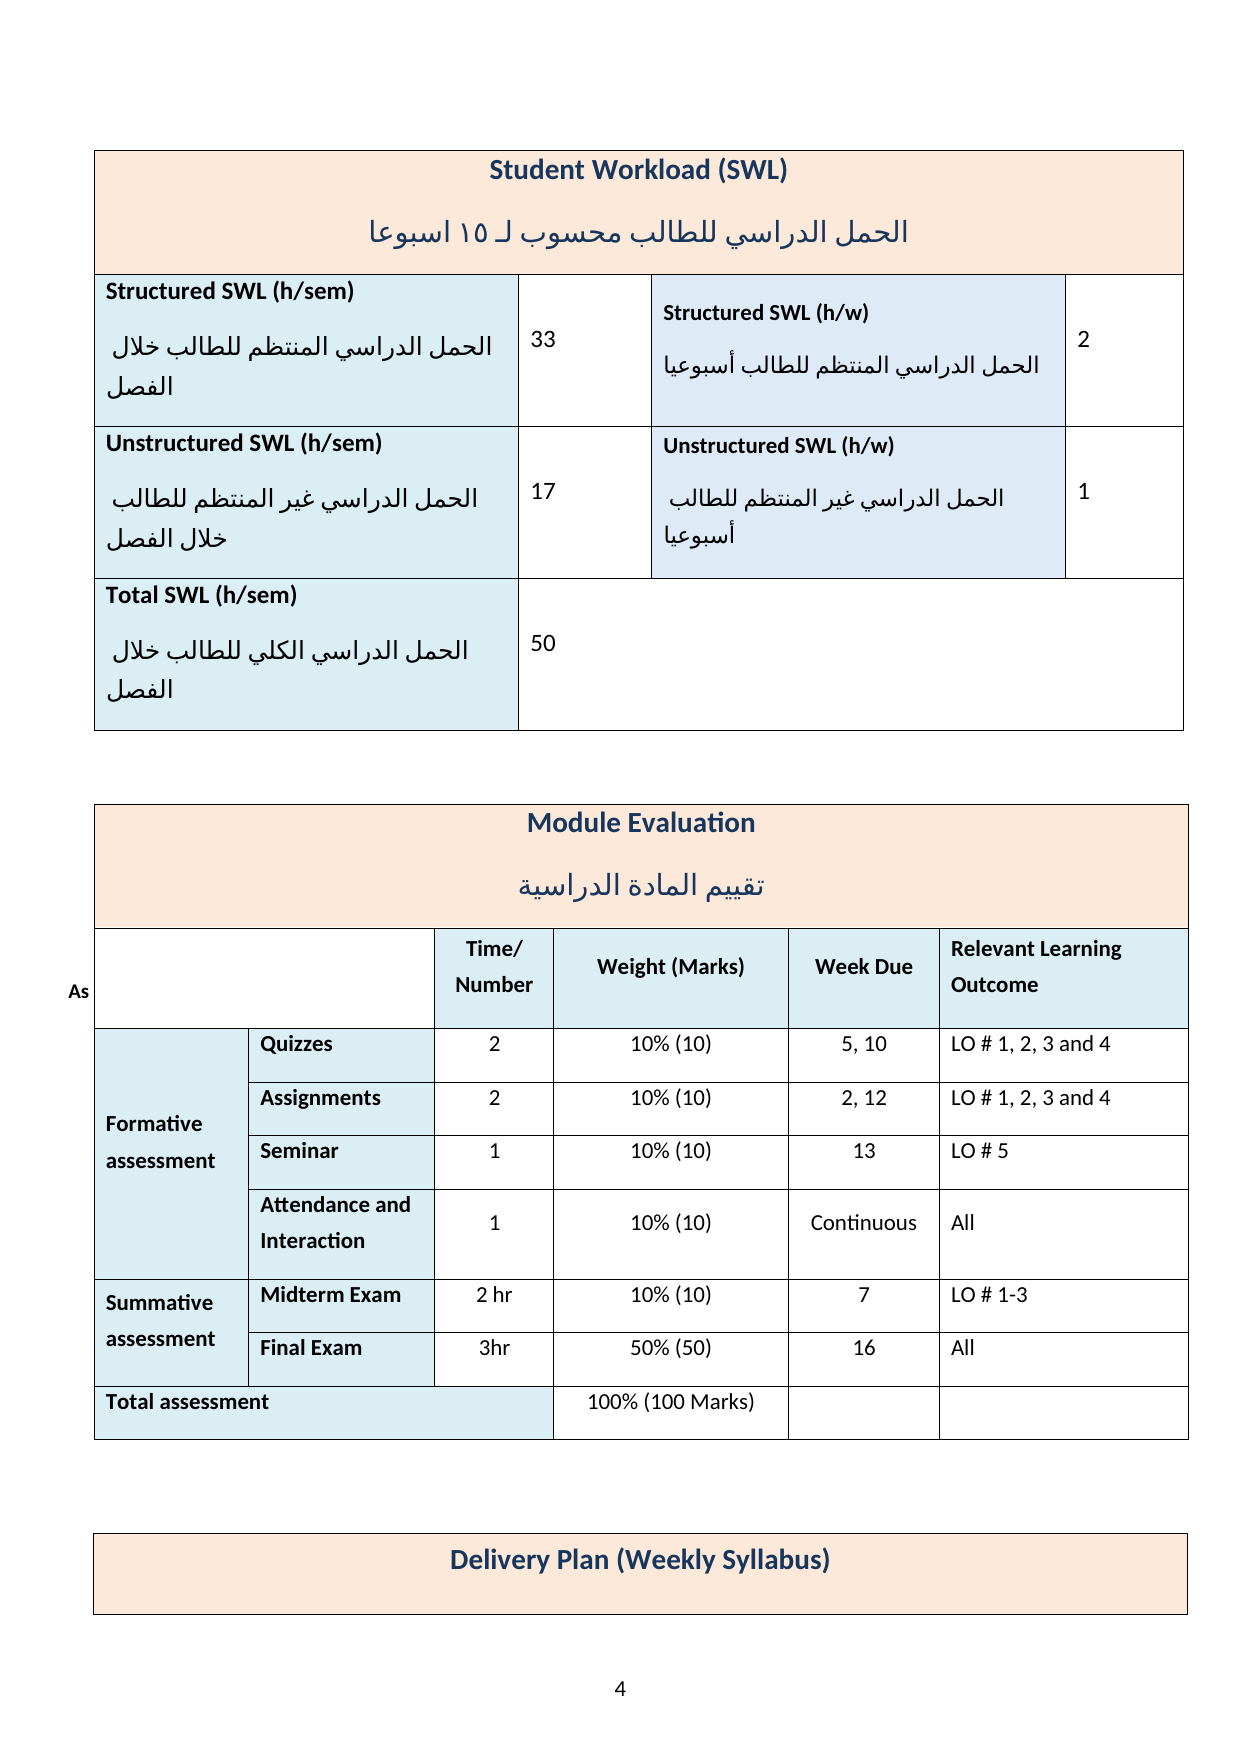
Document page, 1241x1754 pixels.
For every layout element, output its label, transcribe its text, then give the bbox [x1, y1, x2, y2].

table_cell All [940, 1333, 1188, 1386]
table_cell 10% (10) [554, 1280, 788, 1332]
table_cell 3hr [435, 1333, 553, 1386]
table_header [94, 1534, 1187, 1614]
table_cell Unstructured SWL (h/sem) الحمل الدراسي غير المنتظم للطالب خلال الفصل [95, 427, 518, 578]
table_header Module Evaluation تقييم المادة الدراسية [95, 805, 1188, 927]
table_cell 16 [789, 1333, 939, 1386]
table_cell LO # 1, 2, 3 and 4 [940, 1083, 1188, 1135]
table_cell Final Exam [249, 1333, 434, 1386]
table_cell 1 [435, 1190, 553, 1279]
table_cell Structured SWL (h/sem) الحمل الدراسي المنتظم للطالب خلال الفصل [95, 275, 518, 426]
table_cell Midterm Exam [249, 1280, 434, 1332]
table_cell 1 [1066, 427, 1183, 578]
table_cell 10% (10) [554, 1083, 788, 1135]
table_cell Structured SWL (h/w) الحمل الدراسي المنتظم للطالب أسبوعيا [652, 275, 1065, 426]
table_cell [789, 1387, 939, 1439]
table_cell 2 hr [435, 1280, 553, 1332]
table_cell 10% (10) [554, 1029, 788, 1082]
table_cell LO # 5 [940, 1136, 1188, 1189]
table_cell Total assessment [95, 1387, 553, 1439]
table_cell LO # 1, 2, 3 and 4 [940, 1029, 1188, 1082]
table_cell 1 [435, 1136, 553, 1189]
table_cell 10% (10) [554, 1136, 788, 1189]
table_cell 2 [1066, 275, 1183, 426]
table_cell 50% (50) [554, 1333, 788, 1386]
table_cell Relevant Learning Outcome [940, 929, 1188, 1028]
table_cell 2 [435, 1029, 553, 1082]
table_cell Seminar [249, 1136, 434, 1189]
table_cell 2 [435, 1083, 553, 1135]
table_cell 5, 10 [789, 1029, 939, 1082]
table_cell LO # 1-3 [940, 1280, 1188, 1332]
table_cell Summative assessment [95, 1280, 248, 1386]
table_cell 10% (10) [554, 1190, 788, 1279]
table_cell 7 [789, 1280, 939, 1332]
table_cell 100% (100 Marks) [554, 1387, 788, 1439]
table_cell [940, 1387, 1188, 1439]
table_cell Attendance and Interaction [249, 1190, 434, 1279]
table_cell Week Due [789, 929, 939, 1028]
table_cell All [940, 1190, 1188, 1279]
table_cell 13 [789, 1136, 939, 1189]
table_cell 50 [519, 579, 1183, 730]
table_cell Quizzes [249, 1029, 434, 1082]
table_cell As [95, 929, 434, 1028]
table_header Student Workload (SWL) الحمل الدراسي للطالب محسوب لـ ١٥ اسبوعا [95, 151, 1183, 274]
table_cell Unstructured SWL (h/w) الحمل الدراسي غير المنتظم للطالب أسبوعيا [652, 427, 1065, 578]
table_cell Total SWL (h/sem) الحمل الدراسي الكلي للطالب خلال الفصل [95, 579, 518, 730]
table_cell Weight (Marks) [554, 929, 788, 1028]
table_cell 17 [519, 427, 651, 578]
table_cell 2, 12 [789, 1083, 939, 1135]
table_cell 33 [519, 275, 651, 426]
table_cell Assignments [249, 1083, 434, 1135]
table_cell Continuous [789, 1190, 939, 1279]
table_cell Time/Number [435, 929, 553, 1028]
table_cell Formative assessment [95, 1029, 248, 1279]
